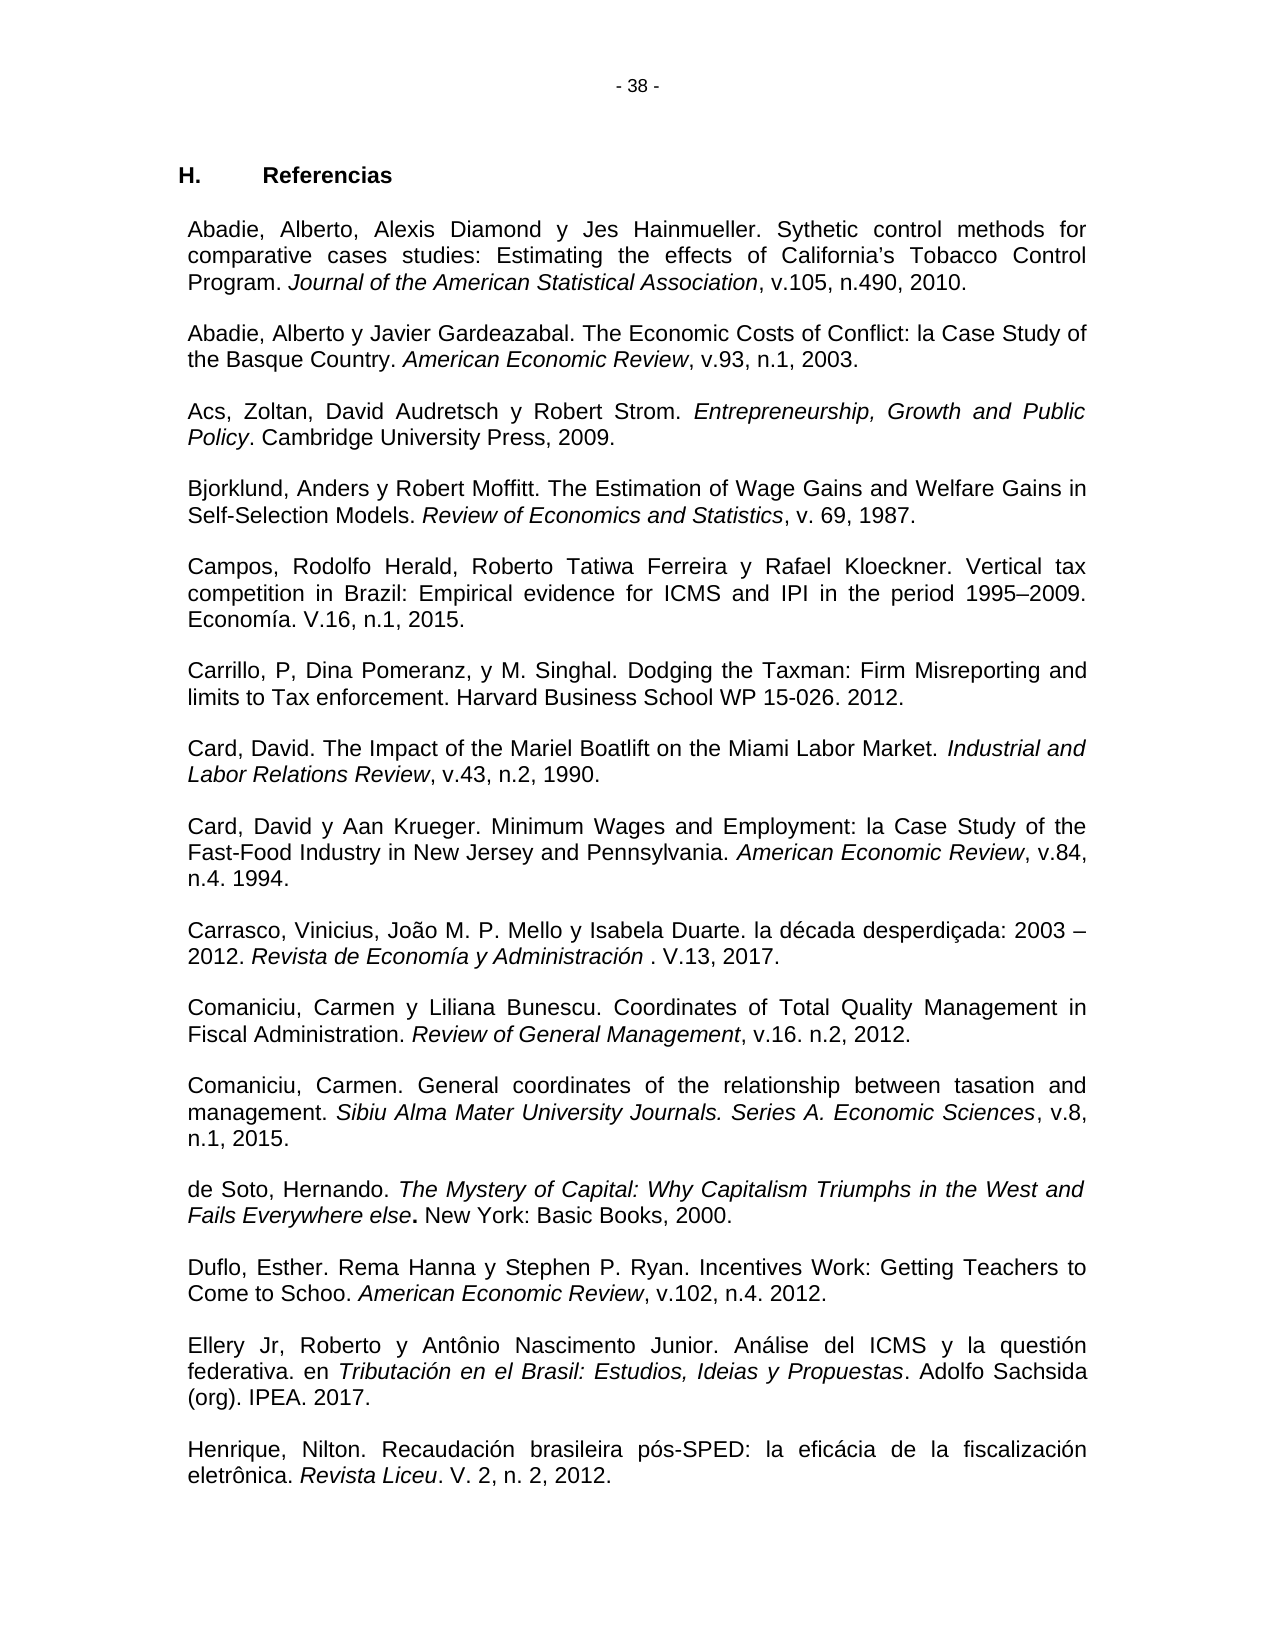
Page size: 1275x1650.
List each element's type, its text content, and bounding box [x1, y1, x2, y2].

text Abadie, Alberto y Javier Gardeazabal. The Economic Costs of Conflict: la Case Study of the Basque Country. American Economic Review, v.93, n.1, 2003. [187, 320, 1087, 373]
text Henrique, Nilton. Recaudación brasileira pós-SPED: la eficácia de la fiscalización eletrônica. Revista Liceu. V. 2, n. 2, 2012. [187, 1436, 1087, 1488]
text Duflo, Esther. Rema Hanna y Stephen P. Ryan. Incentives Work: Getting Teachers to Come to Schoo. American Economic Review, v.102, n.4. 2012. [187, 1254, 1087, 1307]
text Abadie, Alberto, Alexis Diamond y Jes Hainmueller. Sythetic control methods for comparative cases studies: Estimating the effects of California’s Tobacco Control Program. Journal of the American Statistical Association, v.105, n.490, 2010. [187, 216, 1087, 295]
text Campos, Rodolfo Herald, Roberto Tatiwa Ferreira y Rafael Kloeckner. Vertical tax competition in Brazil: Empirical evidence for ICMS and IPI in the period 1995–2009. Economía. V.16, n.1, 2015. [187, 553, 1087, 632]
text Ellery Jr, Roberto y Antônio Nascimento Junior. Análise del ICMS y la questión federativa. en Tributación en el Brasil: Estudios, Ideias y Propuestas. Adolfo Sachsida (org). IPEA. 2017. [187, 1332, 1087, 1411]
text Comaniciu, Carmen y Liliana Bunescu. Coordinates of Total Quality Management in Fiscal Administration. Review of General Management, v.16. n.2, 2012. [187, 994, 1087, 1047]
text Bjorklund, Anders y Robert Moffitt. The Estimation of Wage Gains and Welfare Gains in Self-Selection Models. Review of Economics and Statistics, v. 69, 1987. [187, 475, 1087, 528]
text Acs, Zoltan, David Audretsch y Robert Strom. Entrepreneurship, Growth and Public Policy. Cambridge University Press, 2009. [187, 398, 1087, 450]
text Carrasco, Vinicius, João M. P. Mello y Isabela Duarte. la década desperdiçada: 2003 – 2012. Revista de Economía y Administración . V.13, 2017. [187, 917, 1087, 969]
text Carrillo, P, Dina Pomeranz, y M. Singhal. Dodging the Taxman: Firm Misreporting and limits to Tax enforcement. Harvard Business School WP 15-026. 2012. [187, 657, 1087, 710]
text Comaniciu, Carmen. General coordinates of the relationship between tasation and management. Sibiu Alma Mater University Journals. Series A. Economic Sciences, v.8, n.1, 2015. [187, 1072, 1087, 1151]
list Referencias [178, 162, 1087, 189]
text Card, David y Aan Krueger. Minimum Wages and Employment: la Case Study of the Fast-Food Industry in New Jersey and Pennsylvania. American Economic Review, v.84, n.4. 1994. [187, 813, 1087, 892]
text de Soto, Hernando. The Mystery of Capital: Why Capitalism Triumphs in the West and Fails Everywhere else. New York: Basic Books, 2000. [187, 1176, 1087, 1229]
text Card, David. The Impact of the Mariel Boatlift on the Miami Labor Market. Industrial and Labor Relations Review, v.43, n.2, 1990. [187, 735, 1087, 788]
